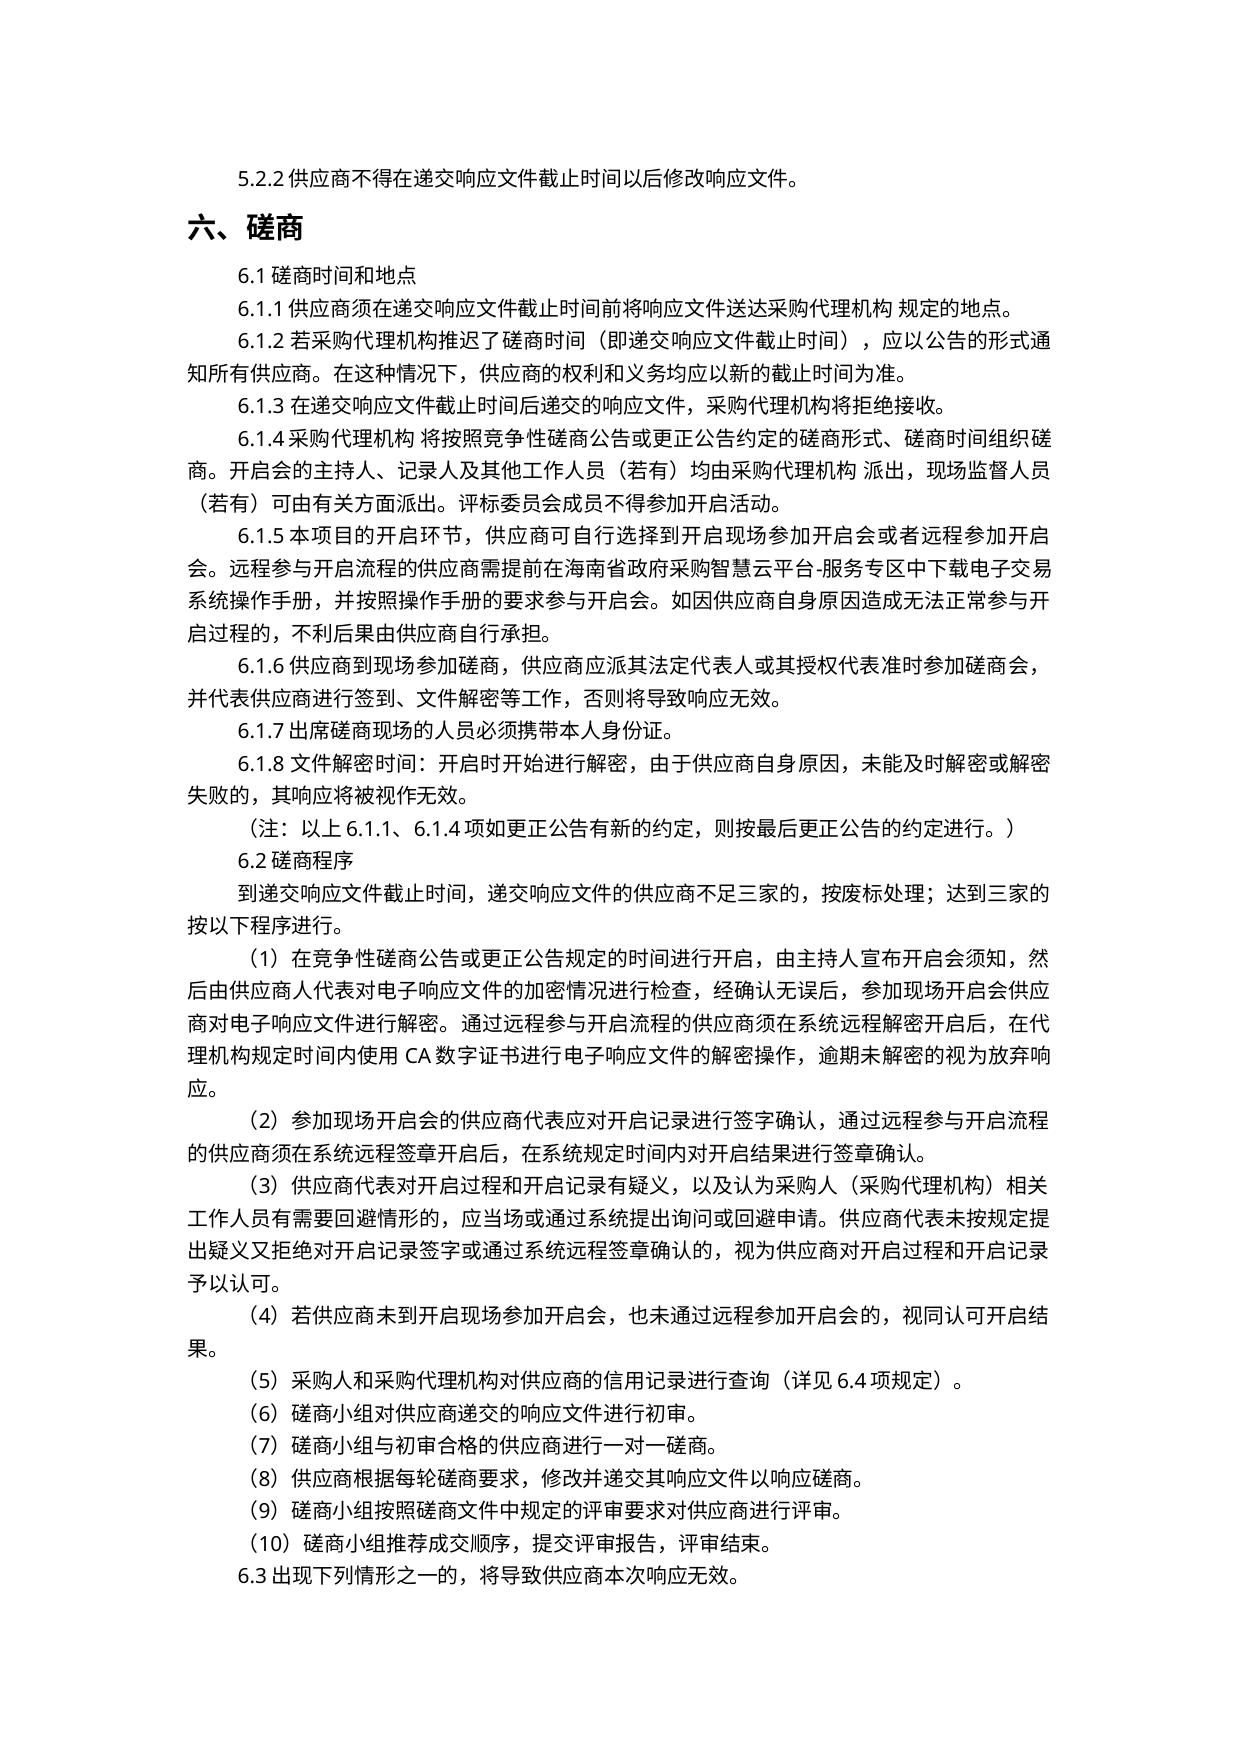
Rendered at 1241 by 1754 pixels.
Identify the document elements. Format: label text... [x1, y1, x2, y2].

text （注：以上6.1.1、6.1.4项如更正公告有新的约定，则按最后更正公告的约定进行。） [187, 812, 1053, 844]
text （6）磋商小组对供应商递交的响应文件进行初审。 [187, 1397, 1053, 1429]
text （1）在竞争性磋商公告或更正公告规定的时间进行开启，由主持人宣布开启会须知，然后由供应商人代表对电子响应文件的加密情况进行检查，经确认无误后，参加现场开启会供应商对电子响应文件进行解密。通过远程参与开启流程的供应商须在系统远程解密开启后，在代理机构规定时间内使用CA数字证书进行电子响应文件的解密操作，逾期未解密的视为放弃响应。 [187, 942, 1053, 1104]
text 5.2.2供应商不得在递交响应文件截止时间以后修改响应文件。 [187, 162, 1053, 194]
text （5）采购人和采购代理机构对供应商的信用记录进行查询（详见6.4项规定）。 [187, 1364, 1053, 1397]
text 6.1.3 在递交响应文件截止时间后递交的响应文件，采购代理机构将拒绝接收。 [187, 389, 1053, 422]
text 6.2磋商程序 [187, 844, 1053, 877]
text 6.1.7出席磋商现场的人员必须携带本人身份证。 [187, 714, 1053, 747]
text （2）参加现场开启会的供应商代表应对开启记录进行签字确认，通过远程参与开启流程的供应商须在系统远程签章开启后，在系统规定时间内对开启结果进行签章确认。 [187, 1104, 1053, 1169]
text （4）若供应商未到开启现场参加开启会，也未通过远程参加开启会的，视同认可开启结果。 [187, 1299, 1053, 1364]
text 到递交响应文件截止时间，递交响应文件的供应商不足三家的，按废标处理；达到三家的按以下程序进行。 [187, 877, 1053, 942]
text 六、磋商 [187, 194, 1053, 259]
text 6.1.5本项目的开启环节，供应商可自行选择到开启现场参加开启会或者远程参加开启会。远程参与开启流程的供应商需提前在海南省政府采购智慧云平台-服务专区中下载电子交易系统操作手册，并按照操作手册的要求参与开启会。如因供应商自身原因造成无法正常参与开启过程的，不利后果由供应商自行承担。 [187, 519, 1053, 649]
text 6.1.6供应商到现场参加磋商，供应商应派其法定代表人或其授权代表准时参加磋商会，并代表供应商进行签到、文件解密等工作，否则将导致响应无效。 [187, 649, 1053, 714]
text 6.1磋商时间和地点 [187, 259, 1053, 292]
text （8）供应商根据每轮磋商要求，修改并递交其响应文件以响应磋商。 [187, 1462, 1053, 1494]
text （10）磋商小组推荐成交顺序，提交评审报告，评审结束。 [187, 1527, 1053, 1559]
text 6.1.1供应商须在递交响应文件截止时间前将响应文件送达采购代理机构 规定的地点。 [187, 292, 1053, 324]
text 6.3出现下列情形之一的，将导致供应商本次响应无效。 [187, 1559, 1053, 1592]
text 6.1.8 文件解密时间：开启时开始进行解密，由于供应商自身原因，未能及时解密或解密失败的，其响应将被视作无效。 [187, 747, 1053, 812]
text （9）磋商小组按照磋商文件中规定的评审要求对供应商进行评审。 [187, 1494, 1053, 1527]
text （3）供应商代表对开启过程和开启记录有疑义，以及认为采购人（采购代理机构）相关工作人员有需要回避情形的，应当场或通过系统提出询问或回避申请。供应商代表未按规定提出疑义又拒绝对开启记录签字或通过系统远程签章确认的，视为供应商对开启过程和开启记录予以认可。 [187, 1169, 1053, 1299]
text 6.1.2 若采购代理机构推迟了磋商时间（即递交响应文件截止时间），应以公告的形式通知所有供应商。在这种情况下，供应商的权利和义务均应以新的截止时间为准。 [187, 324, 1053, 389]
text 6.1.4采购代理机构 将按照竞争性磋商公告或更正公告约定的磋商形式、磋商时间组织磋商。开启会的主持人、记录人及其他工作人员（若有）均由采购代理机构 派出，现场监督人员（若有）可由有关方面派出。评标委员会成员不得参加开启活动。 [187, 422, 1053, 519]
text （7）磋商小组与初审合格的供应商进行一对一磋商。 [187, 1429, 1053, 1462]
